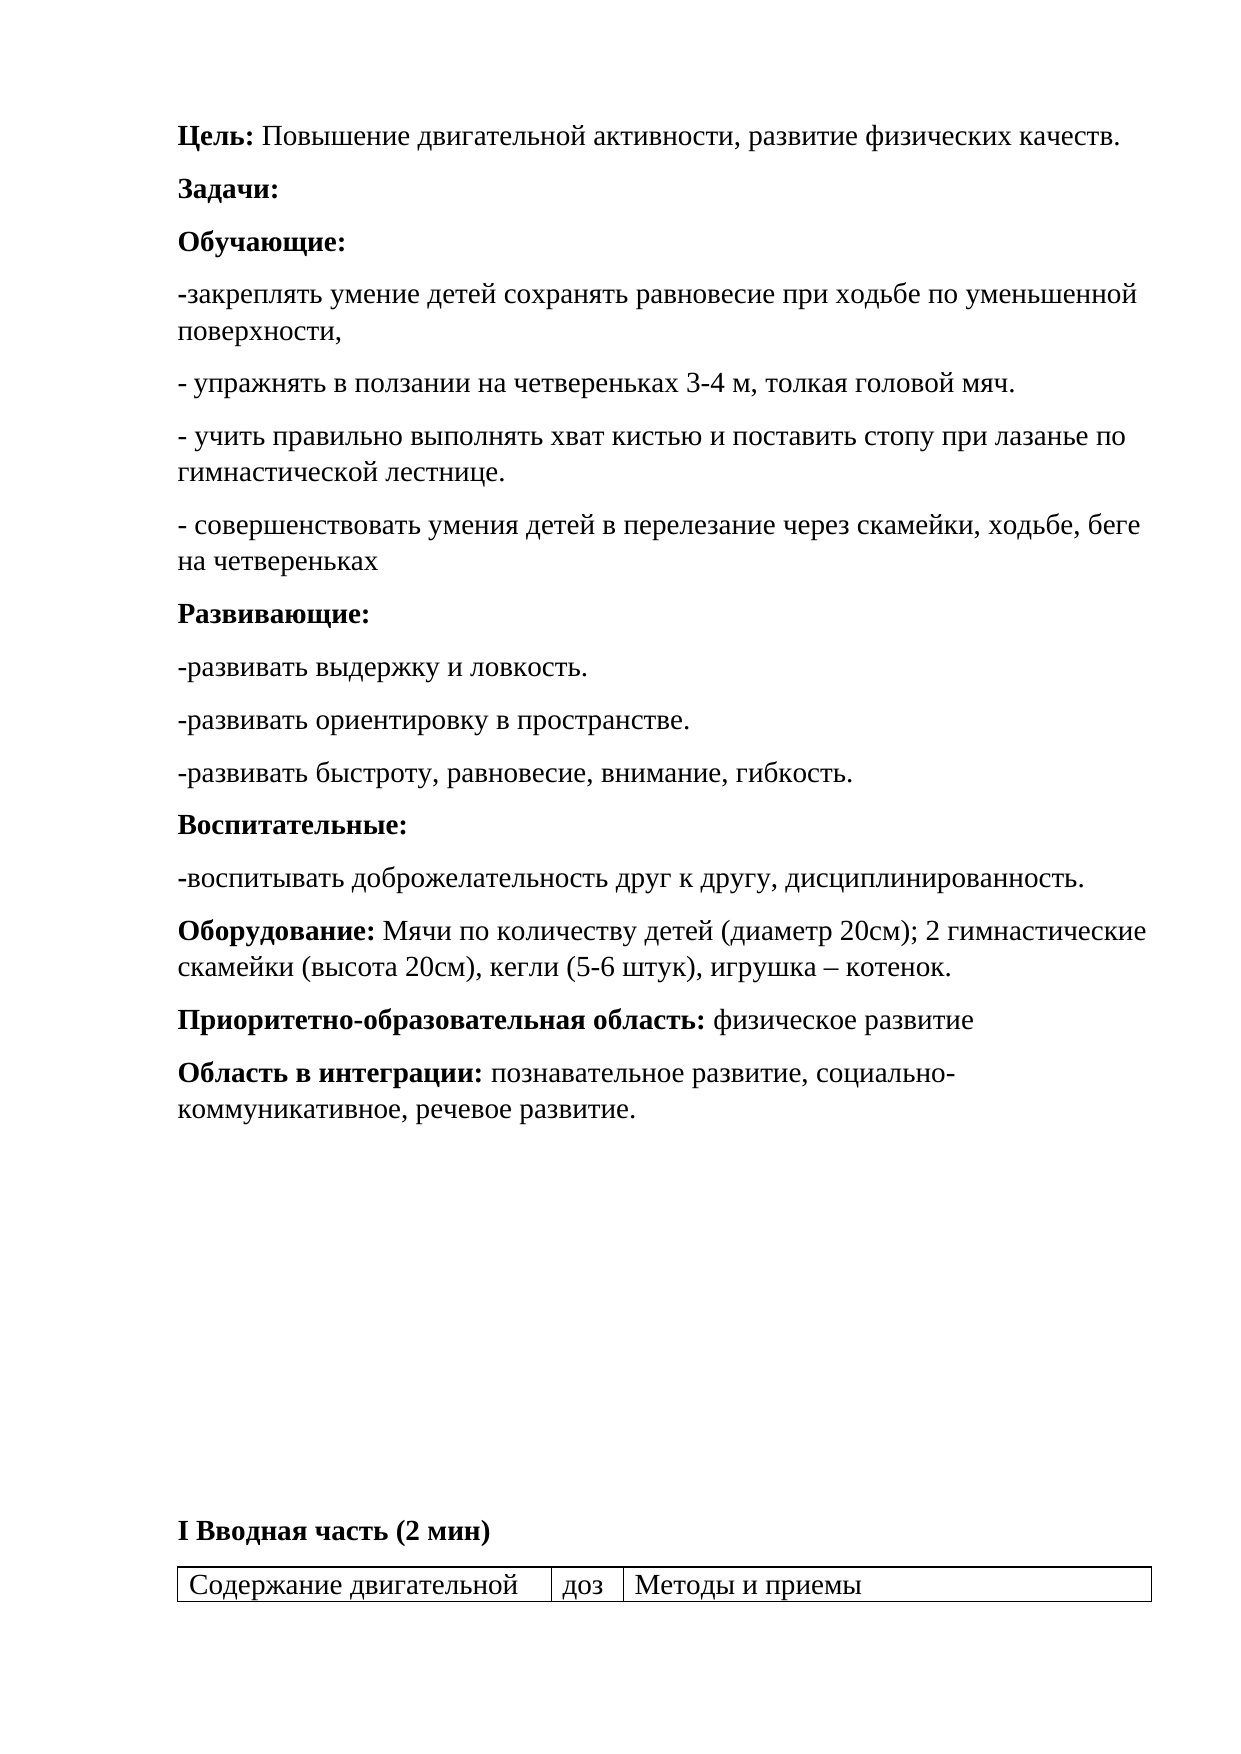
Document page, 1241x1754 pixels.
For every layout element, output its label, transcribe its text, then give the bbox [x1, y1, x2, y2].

table_header доз [552, 1568, 623, 1601]
text Приоритетно-образовательная область: физическое развитие [177, 1002, 1152, 1036]
text -развивать быстроту, равновесие, внимание, гибкость. [177, 755, 1152, 788]
text - упражнять в ползании на четвереньках 3-4 м, толкая головой мяч. [177, 366, 1152, 399]
text -развивать выдержку и ловкость. [177, 649, 1152, 683]
text Воспитательные: [177, 807, 1152, 841]
text I Вводная часть (2 мин) [177, 1513, 1152, 1547]
text Развивающие: [177, 596, 1152, 630]
text -закреплять умение детей сохранять равновесие при ходьбе по уменьшенной поверхности, [177, 277, 1152, 346]
text Обучающие: [177, 224, 1152, 257]
text Задачи: [177, 171, 1152, 204]
text Цель: Повышение двигательной активности, развитие физических качеств. [177, 118, 1152, 152]
text -воспитывать доброжелательность друг к другу, дисциплинированность. [177, 860, 1152, 894]
text - совершенствовать умения детей в перелезание через скамейки, ходьбе, беге на четвереньках [177, 507, 1152, 577]
text -развивать ориентировку в пространстве. [177, 702, 1152, 735]
text Область в интеграции: познавательное развитие, социально-коммуникативное, речевое развитие. [177, 1055, 1152, 1124]
text Оборудование: Мячи по количеству детей (диаметр 20см); 2 гимнастические скамейки (высота 20см), кегли (5-6 штук), игрушка – котенок. [177, 913, 1152, 983]
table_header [178, 1568, 551, 1601]
text - учить правильно выполнять хват кистью и поставить стопу при лазанье по гимнастической лестнице. [177, 418, 1152, 488]
table_header Методы и приемы [624, 1568, 1151, 1601]
